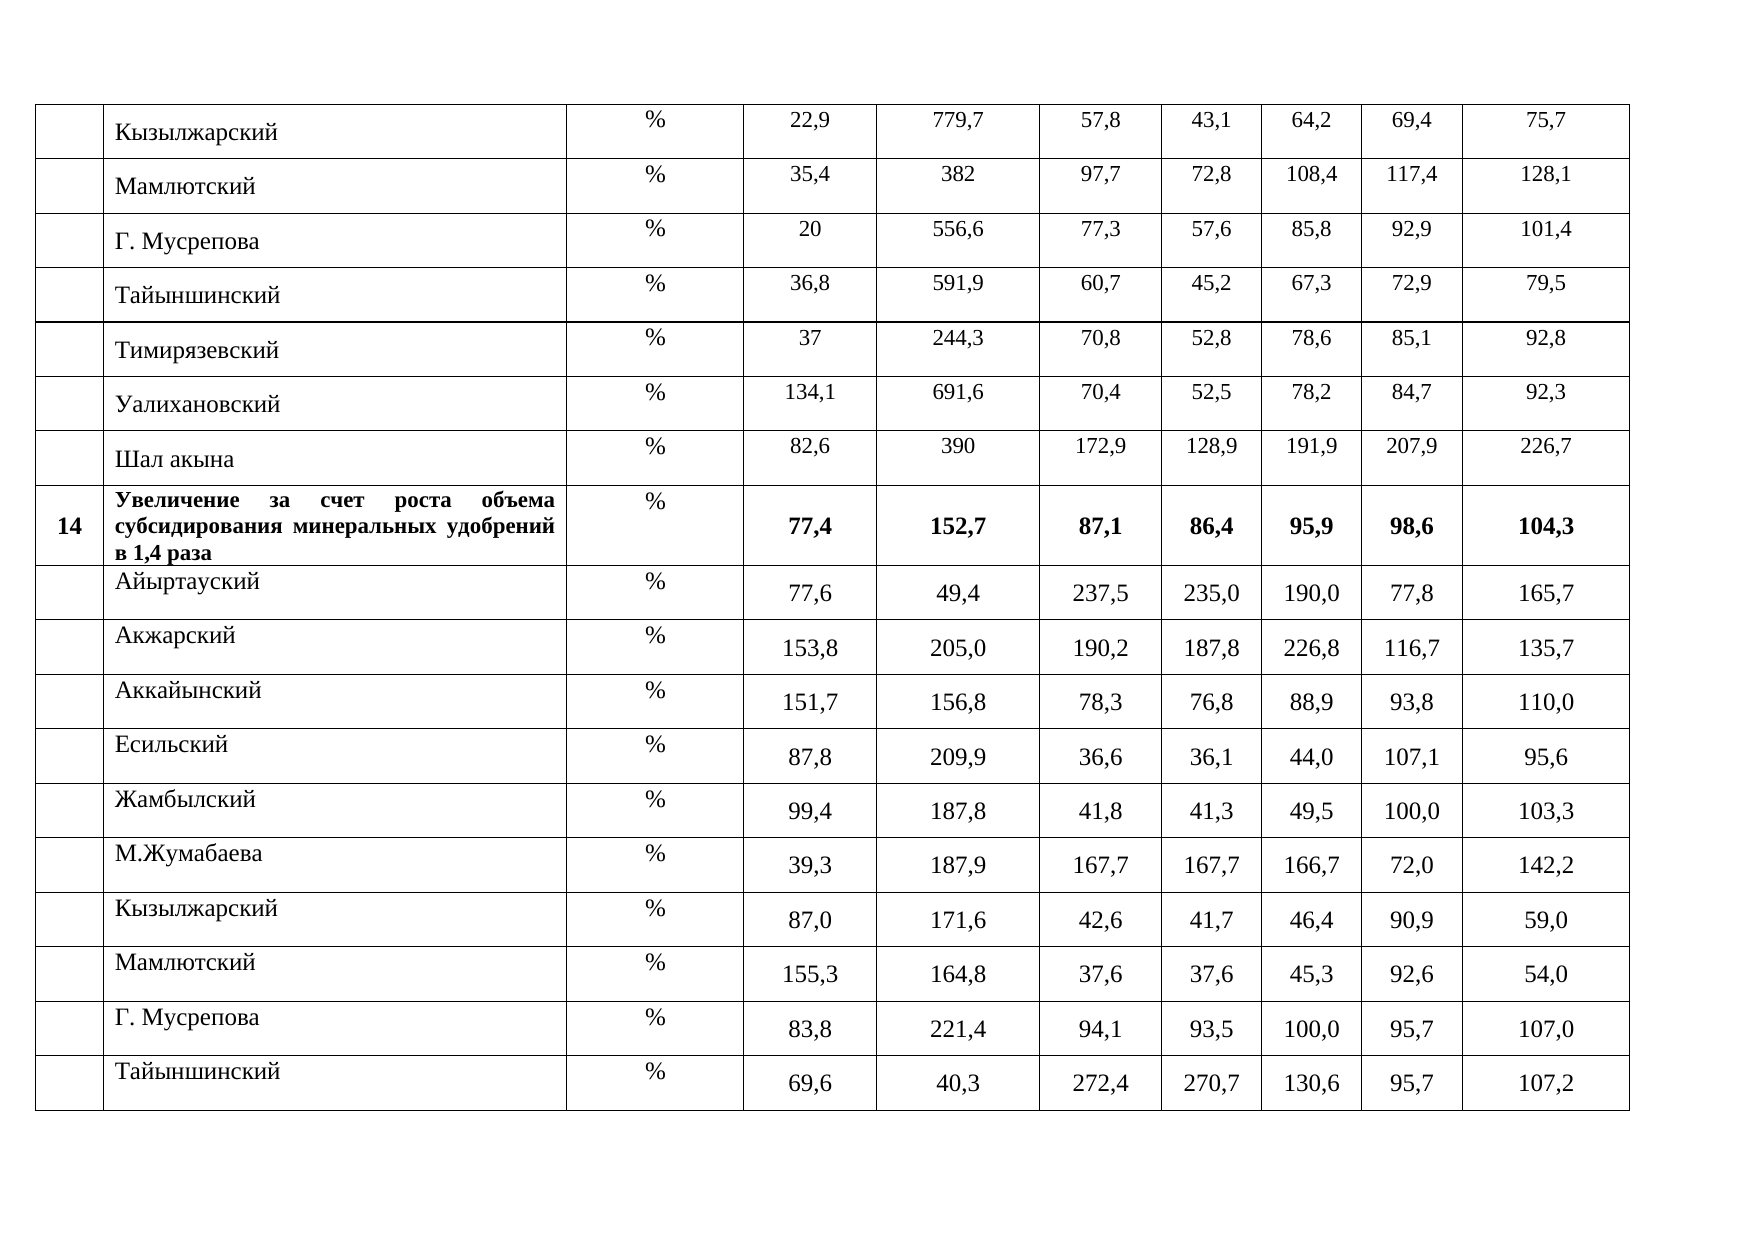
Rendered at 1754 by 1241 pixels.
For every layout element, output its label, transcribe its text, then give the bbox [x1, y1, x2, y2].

table_cell 101,4 [1463, 214, 1629, 267]
table_cell 556,6 [877, 214, 1039, 267]
table_cell 187,8 [1162, 620, 1261, 674]
table_cell 88,9 [1262, 675, 1361, 728]
table_cell % [567, 1002, 743, 1055]
table_cell % [567, 893, 743, 946]
table_cell 779,7 [877, 105, 1039, 158]
table_cell % [567, 566, 743, 619]
table_cell 591,9 [877, 268, 1039, 321]
table_cell 270,7 [1162, 1056, 1261, 1110]
table_cell 691,6 [877, 377, 1039, 430]
table_cell 272,4 [1040, 1056, 1161, 1110]
table_cell [36, 784, 103, 837]
table_cell % [567, 268, 743, 321]
table_cell 46,4 [1262, 893, 1361, 946]
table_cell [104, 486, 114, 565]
table_cell [36, 893, 103, 946]
table_cell Г. Мусрепова [104, 1002, 566, 1055]
table_cell 57,8 [1040, 105, 1161, 158]
table_cell Кызылжарский [104, 105, 566, 158]
table_cell М.Жумабаева [104, 838, 566, 892]
table_cell 155,3 [744, 947, 876, 1001]
table_cell % [567, 377, 743, 430]
table_cell 187,8 [877, 784, 1039, 837]
table_cell 72,8 [1162, 159, 1261, 212]
table_cell % [567, 729, 743, 783]
table_cell 77,8 [1362, 566, 1462, 619]
table_cell 128,9 [1162, 431, 1261, 485]
table_cell 70,8 [1040, 323, 1161, 376]
table_cell [36, 947, 103, 1001]
table_cell 190,0 [1262, 566, 1361, 619]
table_cell Тимирязевский [104, 323, 566, 376]
table_cell 72,0 [1362, 838, 1462, 892]
table_cell 135,7 [1463, 620, 1629, 674]
table_cell 382 [877, 159, 1039, 212]
table_cell 156,8 [877, 675, 1039, 728]
table_cell 226,8 [1262, 620, 1361, 674]
table_cell 67,3 [1262, 268, 1361, 321]
table_cell [36, 268, 103, 321]
table_cell 117,4 [1362, 159, 1462, 212]
table_cell 110,0 [1463, 675, 1629, 728]
table_cell % [567, 947, 743, 1001]
table_cell 85,8 [1262, 214, 1361, 267]
table_cell 43,1 [1162, 105, 1261, 158]
table_cell Мамлютский [104, 947, 566, 1001]
table_cell 98,6 [1362, 486, 1462, 565]
table_cell Шал акына [104, 431, 566, 485]
table_cell Айыртауский [104, 566, 566, 619]
table_cell 22,9 [744, 105, 876, 158]
table_cell 95,7 [1362, 1056, 1462, 1110]
table_cell % [567, 105, 743, 158]
table_cell 52,5 [1162, 377, 1261, 430]
table_cell 100,0 [1262, 1002, 1361, 1055]
table_cell 78,6 [1262, 323, 1361, 376]
table_cell [36, 1002, 103, 1055]
table_cell 90,9 [1362, 893, 1462, 946]
table_cell 93,5 [1162, 1002, 1261, 1055]
table_cell 95,7 [1362, 1002, 1462, 1055]
table_cell 107,1 [1362, 729, 1462, 783]
table_cell % [567, 1056, 743, 1110]
table_cell 190,2 [1040, 620, 1161, 674]
table_cell 92,3 [1463, 377, 1629, 430]
table_cell 84,7 [1362, 377, 1462, 430]
table_cell 92,8 [1463, 323, 1629, 376]
table_cell 76,8 [1162, 675, 1261, 728]
table_cell 86,4 [1162, 486, 1261, 565]
table_cell 41,7 [1162, 893, 1261, 946]
table_cell 226,7 [1463, 431, 1629, 485]
table_cell 107,0 [1463, 1002, 1629, 1055]
table_cell 235,0 [1162, 566, 1261, 619]
table_cell 153,8 [744, 620, 876, 674]
table_cell 187,9 [877, 838, 1039, 892]
table_cell % [567, 323, 743, 376]
table_cell 237,5 [1040, 566, 1161, 619]
table_cell 94,1 [1040, 1002, 1161, 1055]
table_cell 45,2 [1162, 268, 1261, 321]
table_cell Кызылжарский [104, 893, 566, 946]
table_cell 167,7 [1040, 838, 1161, 892]
table_cell Мамлютский [104, 159, 566, 212]
table_cell [36, 323, 103, 376]
table_cell 78,2 [1262, 377, 1361, 430]
table_cell 78,3 [1040, 675, 1161, 728]
table_cell % [567, 620, 743, 674]
table_cell 49,4 [877, 566, 1039, 619]
table_cell 40,3 [877, 1056, 1039, 1110]
table_cell Жамбылский [104, 784, 566, 837]
table_cell [36, 1056, 103, 1110]
table_cell 52,8 [1162, 323, 1261, 376]
table_cell 97,7 [1040, 159, 1161, 212]
table_cell [36, 105, 103, 158]
table_cell 116,7 [1362, 620, 1462, 674]
table_cell 100,0 [1362, 784, 1462, 837]
table_cell % [567, 159, 743, 212]
table_cell 205,0 [877, 620, 1039, 674]
table_cell 82,6 [744, 431, 876, 485]
table_cell 72,9 [1362, 268, 1462, 321]
table_cell 164,8 [877, 947, 1039, 1001]
table_cell [36, 214, 103, 267]
table_cell 108,4 [1262, 159, 1361, 212]
table_cell Есильский [104, 729, 566, 783]
table_cell 152,7 [877, 486, 1039, 565]
table_cell % [567, 214, 743, 267]
table_cell 191,9 [1262, 431, 1361, 485]
table_cell % [567, 486, 743, 565]
table_cell 60,7 [1040, 268, 1161, 321]
table_cell 54,0 [1463, 947, 1629, 1001]
table_cell 103,3 [1463, 784, 1629, 837]
table_cell Тайыншинский [104, 268, 566, 321]
table_cell 209,9 [877, 729, 1039, 783]
table_cell [36, 377, 103, 430]
table_cell 20 [744, 214, 876, 267]
table_cell 85,1 [1362, 323, 1462, 376]
table_cell 207,9 [1362, 431, 1462, 485]
table_cell 37,6 [1162, 947, 1261, 1001]
table_cell 37,6 [1040, 947, 1161, 1001]
table_cell Тайыншинский [104, 1056, 566, 1110]
table_cell Акжарский [104, 620, 566, 674]
table_cell 69,6 [744, 1056, 876, 1110]
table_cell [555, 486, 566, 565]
table_cell 59,0 [1463, 893, 1629, 946]
table_cell 95,6 [1463, 729, 1629, 783]
table_cell 45,3 [1262, 947, 1361, 1001]
table_cell 42,6 [1040, 893, 1161, 946]
table_cell [36, 729, 103, 783]
table_cell 128,1 [1463, 159, 1629, 212]
table_cell 14 [36, 486, 103, 565]
table_cell 39,3 [744, 838, 876, 892]
table_cell 142,2 [1463, 838, 1629, 892]
table_cell % [567, 431, 743, 485]
table_cell % [567, 675, 743, 728]
table_cell 134,1 [744, 377, 876, 430]
table_cell 107,2 [1463, 1056, 1629, 1110]
table_cell 165,7 [1463, 566, 1629, 619]
table_cell 151,7 [744, 675, 876, 728]
table_cell 87,1 [1040, 486, 1161, 565]
table_cell 37 [744, 323, 876, 376]
table_cell 79,5 [1463, 268, 1629, 321]
table_cell 57,6 [1162, 214, 1261, 267]
table_cell % [567, 838, 743, 892]
table_cell 171,6 [877, 893, 1039, 946]
table_cell [36, 566, 103, 619]
table_cell 166,7 [1262, 838, 1361, 892]
table_cell 221,4 [877, 1002, 1039, 1055]
table_cell 95,9 [1262, 486, 1361, 565]
table_cell 390 [877, 431, 1039, 485]
table_cell 92,9 [1362, 214, 1462, 267]
table_cell [36, 675, 103, 728]
table_cell 167,7 [1162, 838, 1261, 892]
table_cell 64,2 [1262, 105, 1361, 158]
table_cell 77,6 [744, 566, 876, 619]
table_cell [36, 620, 103, 674]
table_cell 83,8 [744, 1002, 876, 1055]
table_cell 77,3 [1040, 214, 1161, 267]
table_cell Аккайынский [104, 675, 566, 728]
table_cell 104,3 [1463, 486, 1629, 565]
table_cell 130,6 [1262, 1056, 1361, 1110]
table_cell 75,7 [1463, 105, 1629, 158]
table_cell 87,8 [744, 729, 876, 783]
table_cell 93,8 [1362, 675, 1462, 728]
table_cell 41,8 [1040, 784, 1161, 837]
table_cell Г. Мусрепова [104, 214, 566, 267]
table_cell 172,9 [1040, 431, 1161, 485]
table_cell [36, 838, 103, 892]
table_cell 87,0 [744, 893, 876, 946]
table_cell % [567, 784, 743, 837]
table_cell 44,0 [1262, 729, 1361, 783]
table_cell 36,8 [744, 268, 876, 321]
table_cell [36, 159, 103, 212]
table_cell 99,4 [744, 784, 876, 837]
table_cell 92,6 [1362, 947, 1462, 1001]
table_cell 35,4 [744, 159, 876, 212]
table_cell 70,4 [1040, 377, 1161, 430]
table_cell 41,3 [1162, 784, 1261, 837]
table_cell 49,5 [1262, 784, 1361, 837]
table_cell Уалихановский [104, 377, 566, 430]
table_cell 36,6 [1040, 729, 1161, 783]
table_cell 77,4 [744, 486, 876, 565]
table_cell 244,3 [877, 323, 1039, 376]
table_cell [36, 431, 103, 485]
table_cell 36,1 [1162, 729, 1261, 783]
table_cell 69,4 [1362, 105, 1462, 158]
